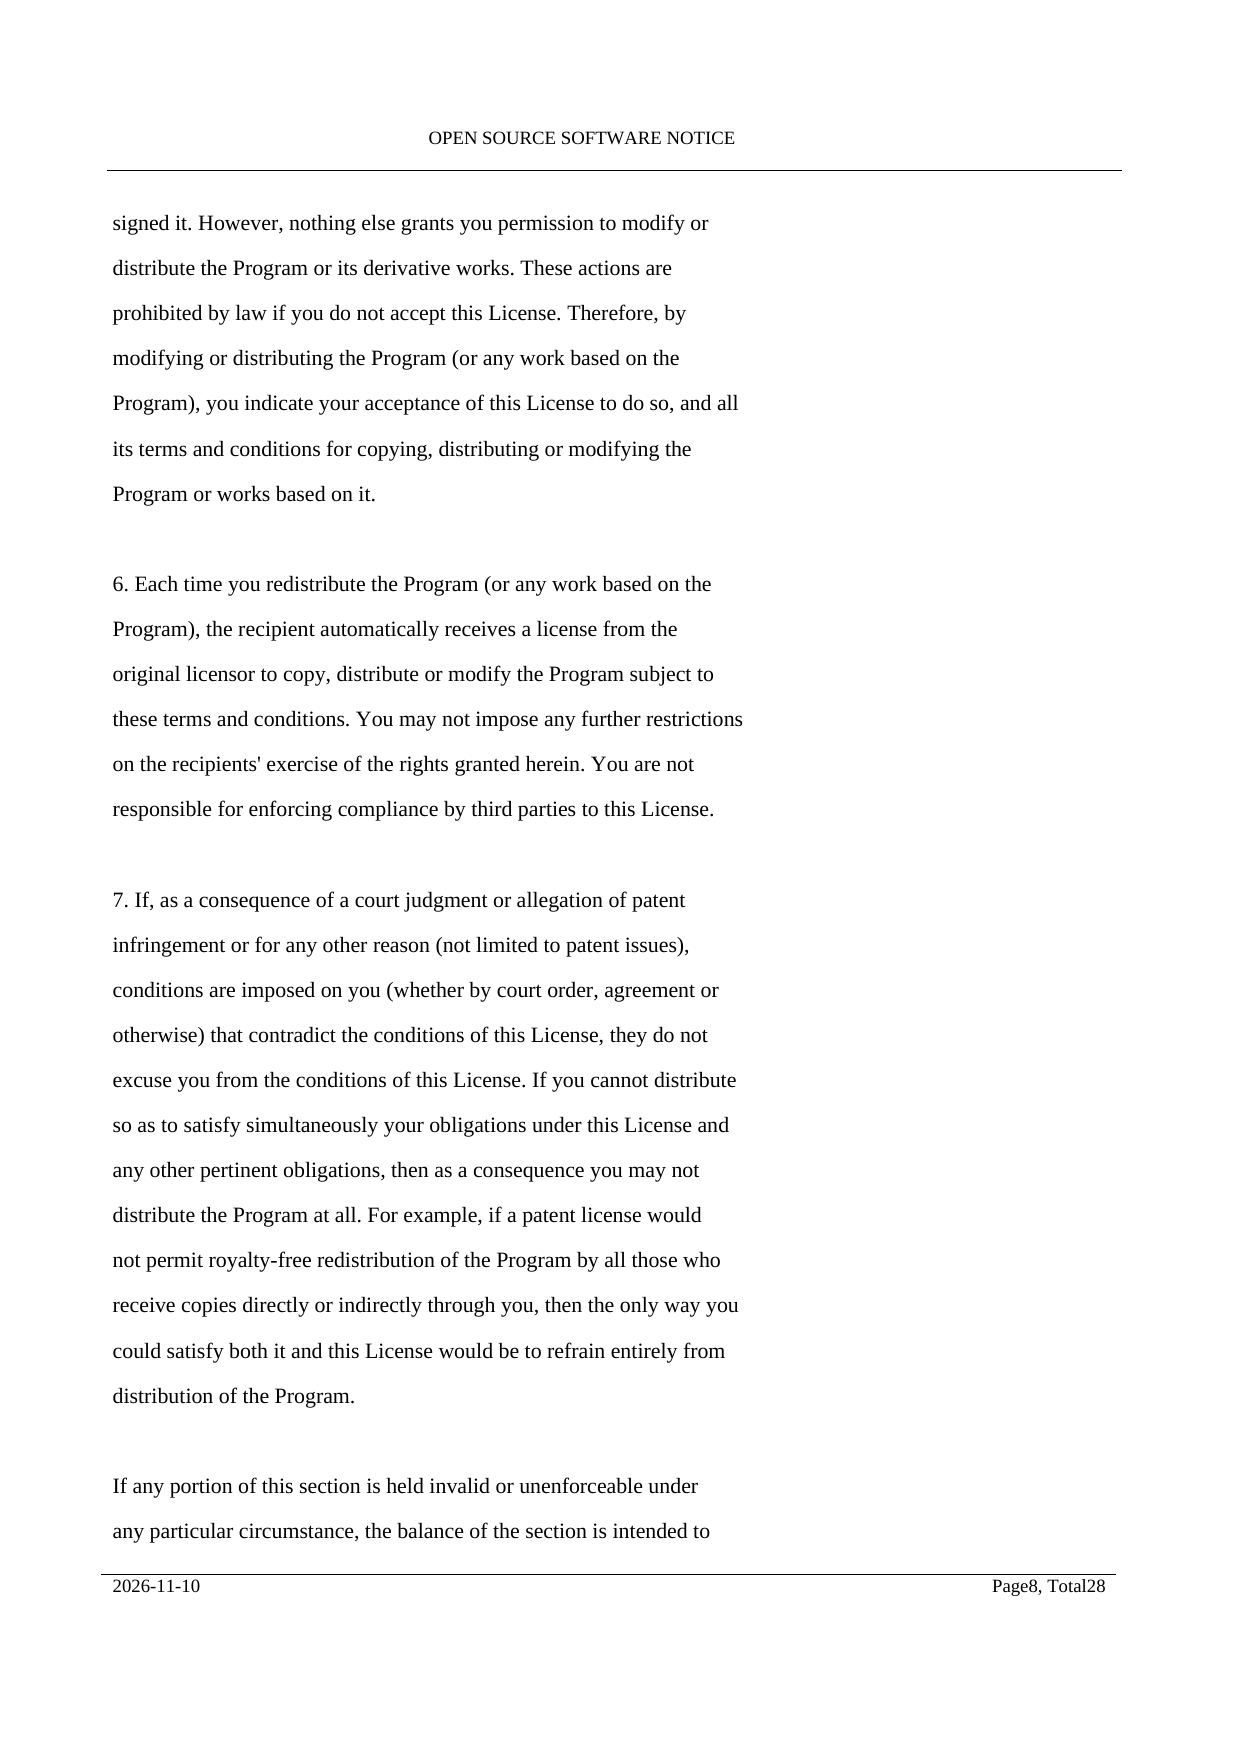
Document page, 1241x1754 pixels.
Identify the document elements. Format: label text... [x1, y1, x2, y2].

text these terms and conditions. You may not impose any further restrictions [112, 702, 1128, 735]
text signed it. However, nothing else grants you permission to modify or [112, 206, 1128, 239]
text conditions are imposed on you (whether by court order, agreement or [112, 973, 1128, 1006]
text Program), the recipient automatically receives a license from the [112, 612, 1128, 645]
text prohibited by law if you do not accept this License. Therefore, by [112, 297, 1128, 329]
text excuse you from the conditions of this License. If you cannot distribute [112, 1063, 1128, 1096]
text Program or works based on it. [112, 477, 1128, 509]
text so as to satisfy simultaneously your obligations under this License and [112, 1108, 1128, 1141]
text Program), you indicate your acceptance of this License to do so, and all [112, 387, 1128, 419]
text receive copies directly or indirectly through you, then the only way you [112, 1289, 1128, 1321]
text any particular circumstance, the balance of the section is intended to [112, 1514, 1128, 1547]
text on the recipients' exercise of the rights granted herein. You are not [112, 748, 1128, 780]
text its terms and conditions for copying, distributing or modifying the [112, 432, 1128, 464]
text could satisfy both it and this License would be to refrain entirely from [112, 1334, 1128, 1366]
text 6. Each time you redistribute the Program (or any work based on the [112, 567, 1128, 600]
text 7. If, as a consequence of a court judgment or allegation of patent [112, 883, 1128, 915]
text modifying or distributing the Program (or any work based on the [112, 342, 1128, 374]
text otherwise) that contradict the conditions of this License, they do not [112, 1018, 1128, 1051]
text not permit royalty-free redistribution of the Program by all those who [112, 1244, 1128, 1276]
text If any portion of this section is held invalid or unenforceable under [112, 1469, 1128, 1502]
text any other pertinent obligations, then as a consequence you may not [112, 1153, 1128, 1186]
text distribution of the Program. [112, 1379, 1128, 1412]
text responsible for enforcing compliance by third parties to this License. [112, 793, 1128, 825]
text original licensor to copy, distribute or modify the Program subject to [112, 657, 1128, 690]
text distribute the Program at all. For example, if a patent license would [112, 1199, 1128, 1231]
text infringement or for any other reason (not limited to patent issues), [112, 928, 1128, 961]
text distribute the Program or its derivative works. These actions are [112, 251, 1128, 284]
